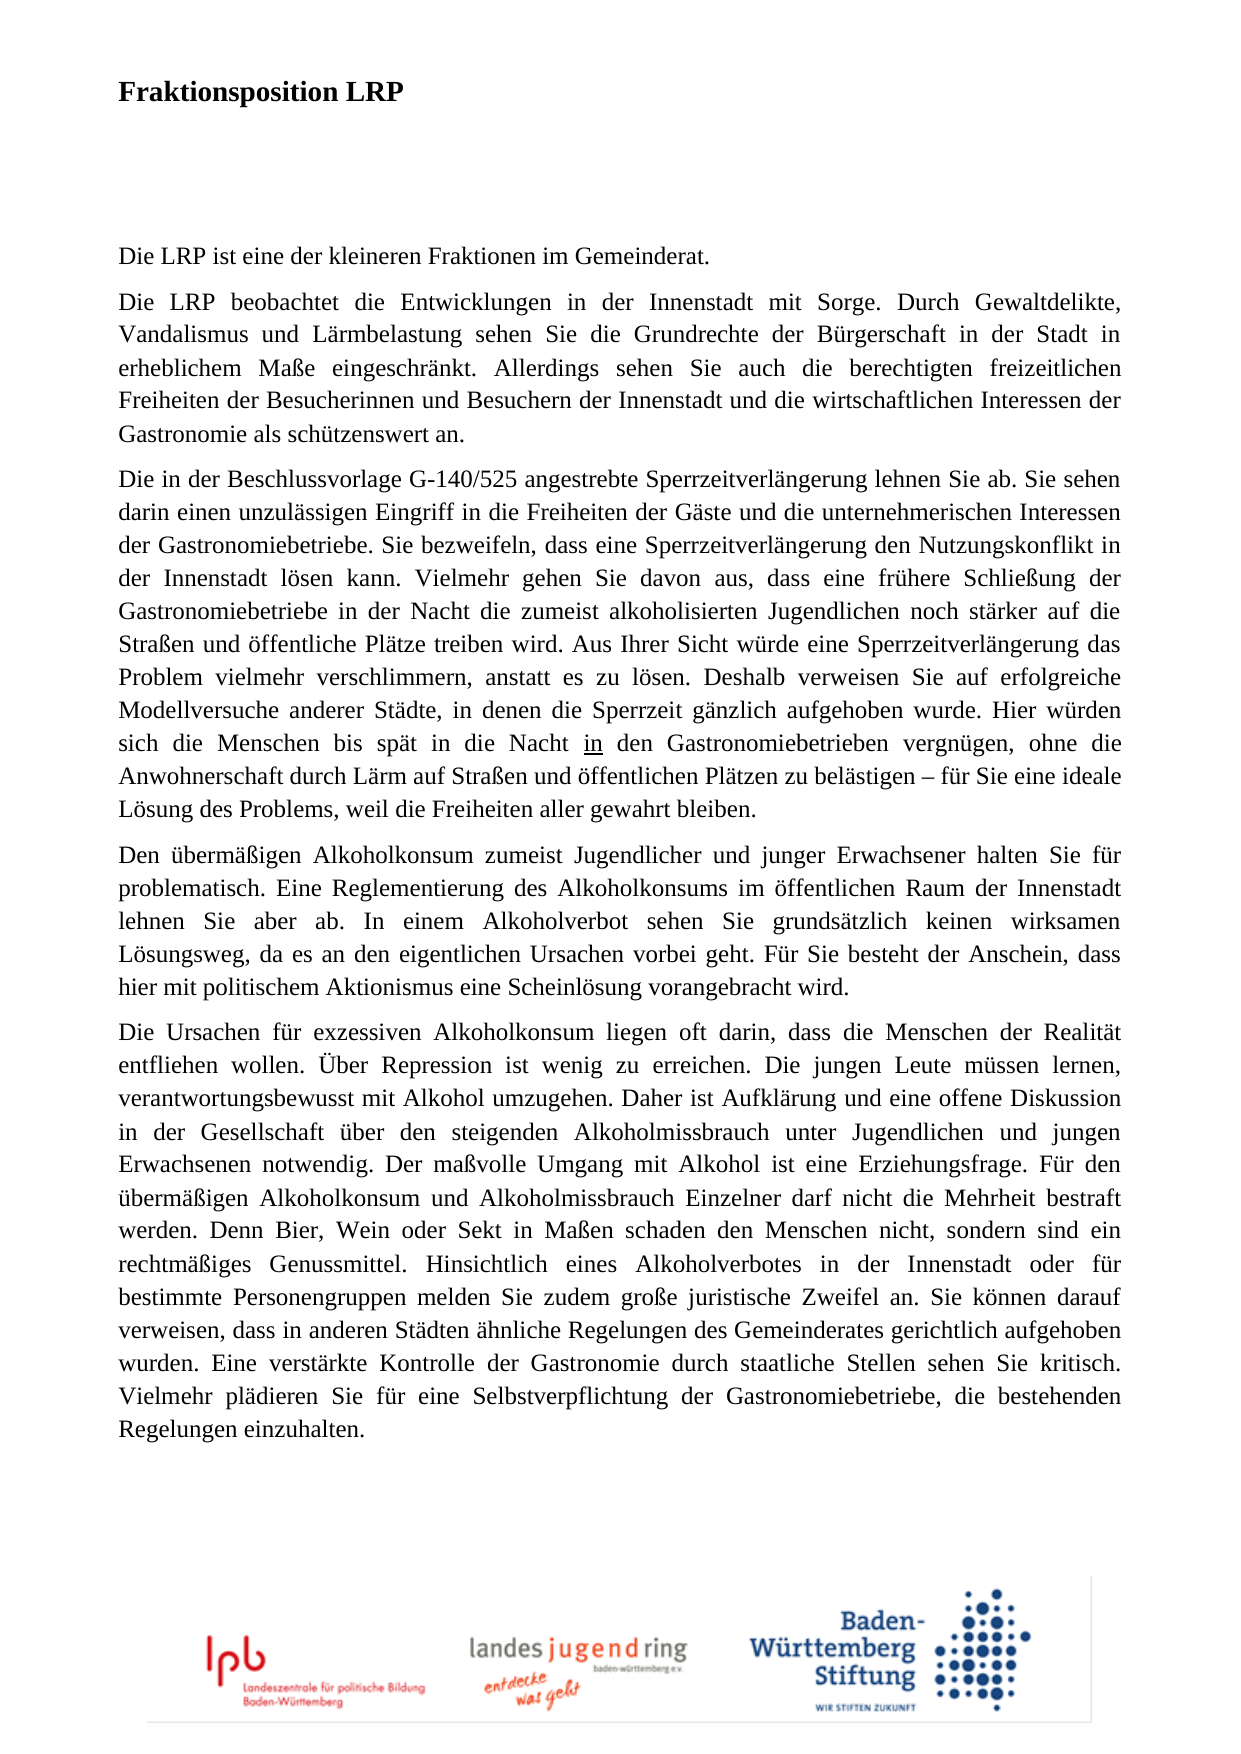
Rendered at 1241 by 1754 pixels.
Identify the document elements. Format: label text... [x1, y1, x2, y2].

text Den übermäßigen Alkoholkonsum zumeist Jugendlicher und junger Erwachsener halten Sie für problematisch. Eine Reglementierung des Alkoholkonsums im öffentlichen Raum der Innenstadt lehnen Sie aber ab. In einem Alkoholverbot sehen Sie grundsätzlich keinen wirksamen Lösungsweg, da es an den eigentlichen Ursachen vorbei geht. Für Sie besteht der Anschein, dass hier mit politischem Aktionismus eine Scheinlösung vorangebracht wird. [118, 840, 1122, 1001]
text Die Ursachen für exzessiven Alkoholkonsum liegen oft darin, dass die Menschen der Realität entfliehen wollen. Über Repression ist wenig zu erreichen. Die jungen Leute müssen lernen, verantwortungsbewusst mit Alkohol umzugehen. Daher ist Aufklärung und eine offene Diskussion in der Gesellschaft über den steigenden Alkoholmissbrauch unter Jugendlichen und jungen Erwachsenen notwendig. Der maßvolle Umgang mit Alkohol ist eine Erziehungsfrage. Für den übermäßigen Alkoholkonsum und Alkoholmissbrauch Einzelner darf nicht die Mehrheit bestraft werden. Denn Bier, Wein oder Sekt in Maßen schaden den Menschen nicht, sondern sind ein rechtmäßiges Genussmittel. Hinsichtlich eines Alkoholverbotes in der Innenstadt oder für bestimmte Personengruppen melden Sie zudem große juristische Zweifel an. Sie können darauf verweisen, dass in anderen Städten ähnliche Regelungen des Gemeinderates gerichtlich aufgehoben wurden. Eine verstärkte Kontrolle der Gastronomie durch staatliche Stellen sehen Sie kritisch. Vielmehr plädieren Sie für eine Selbstverpflichtung der Gastronomiebetriebe, die bestehenden Regelungen einzuhalten. [118, 1017, 1122, 1442]
text Die LRP beobachtet die Entwicklungen in der Innenstadt mit Sorge. Durch Gewaltdelikte, Vandalismus und Lärmbelastung sehen Sie die Grundrechte der Bürgerschaft in der Stadt in erheblichem Maße eingeschränkt. Allerdings sehen Sie auch die berechtigten freizeitlichen Freiheiten der Besucherinnen und Besuchern der Innenstadt und die wirtschaftlichen Interessen der Gastronomie als schützenswert an. [118, 287, 1122, 447]
picture [147, 1576, 1093, 1724]
text Die in der Beschlussvorlage G-140/525 angestrebte Sperrzeitverlängerung lehnen Sie ab. Sie sehen darin einen unzulässigen Eingriff in die Freiheiten der Gäste und die unternehmerischen Interessen der Gastronomiebetriebe. Sie bezweifeln, dass eine Sperrzeitverlängerung den Nutzungskonflikt in der Innenstadt lösen kann. Vielmehr gehen Sie davon aus, dass eine frühere Schließung der Gastronomiebetriebe in der Nacht die zumeist alkoholisierten Jugendlichen noch stärker auf die Straßen und öffentliche Plätze treiben wird. Aus Ihrer Sicht würde eine Sperrzeitverlängerung das Problem vielmehr verschlimmern, anstatt es zu lösen. Deshalb verweisen Sie auf erfolgreiche Modellversuche anderer Städte, in denen die Sperrzeit gänzlich aufgehoben wurde. Hier würden sich die Menschen bis spät in die Nacht in den Gastronomiebetrieben vergnügen, ohne die Anwohnerschaft durch Lärm auf Straßen und öffentlichen Plätzen zu belästigen – für Sie eine ideale Lösung des Problems, weil die Freiheiten aller gewahrt bleiben. [118, 464, 1122, 823]
text Die LRP ist eine der kleineren Fraktionen im Gemeinderat. [118, 241, 1122, 270]
